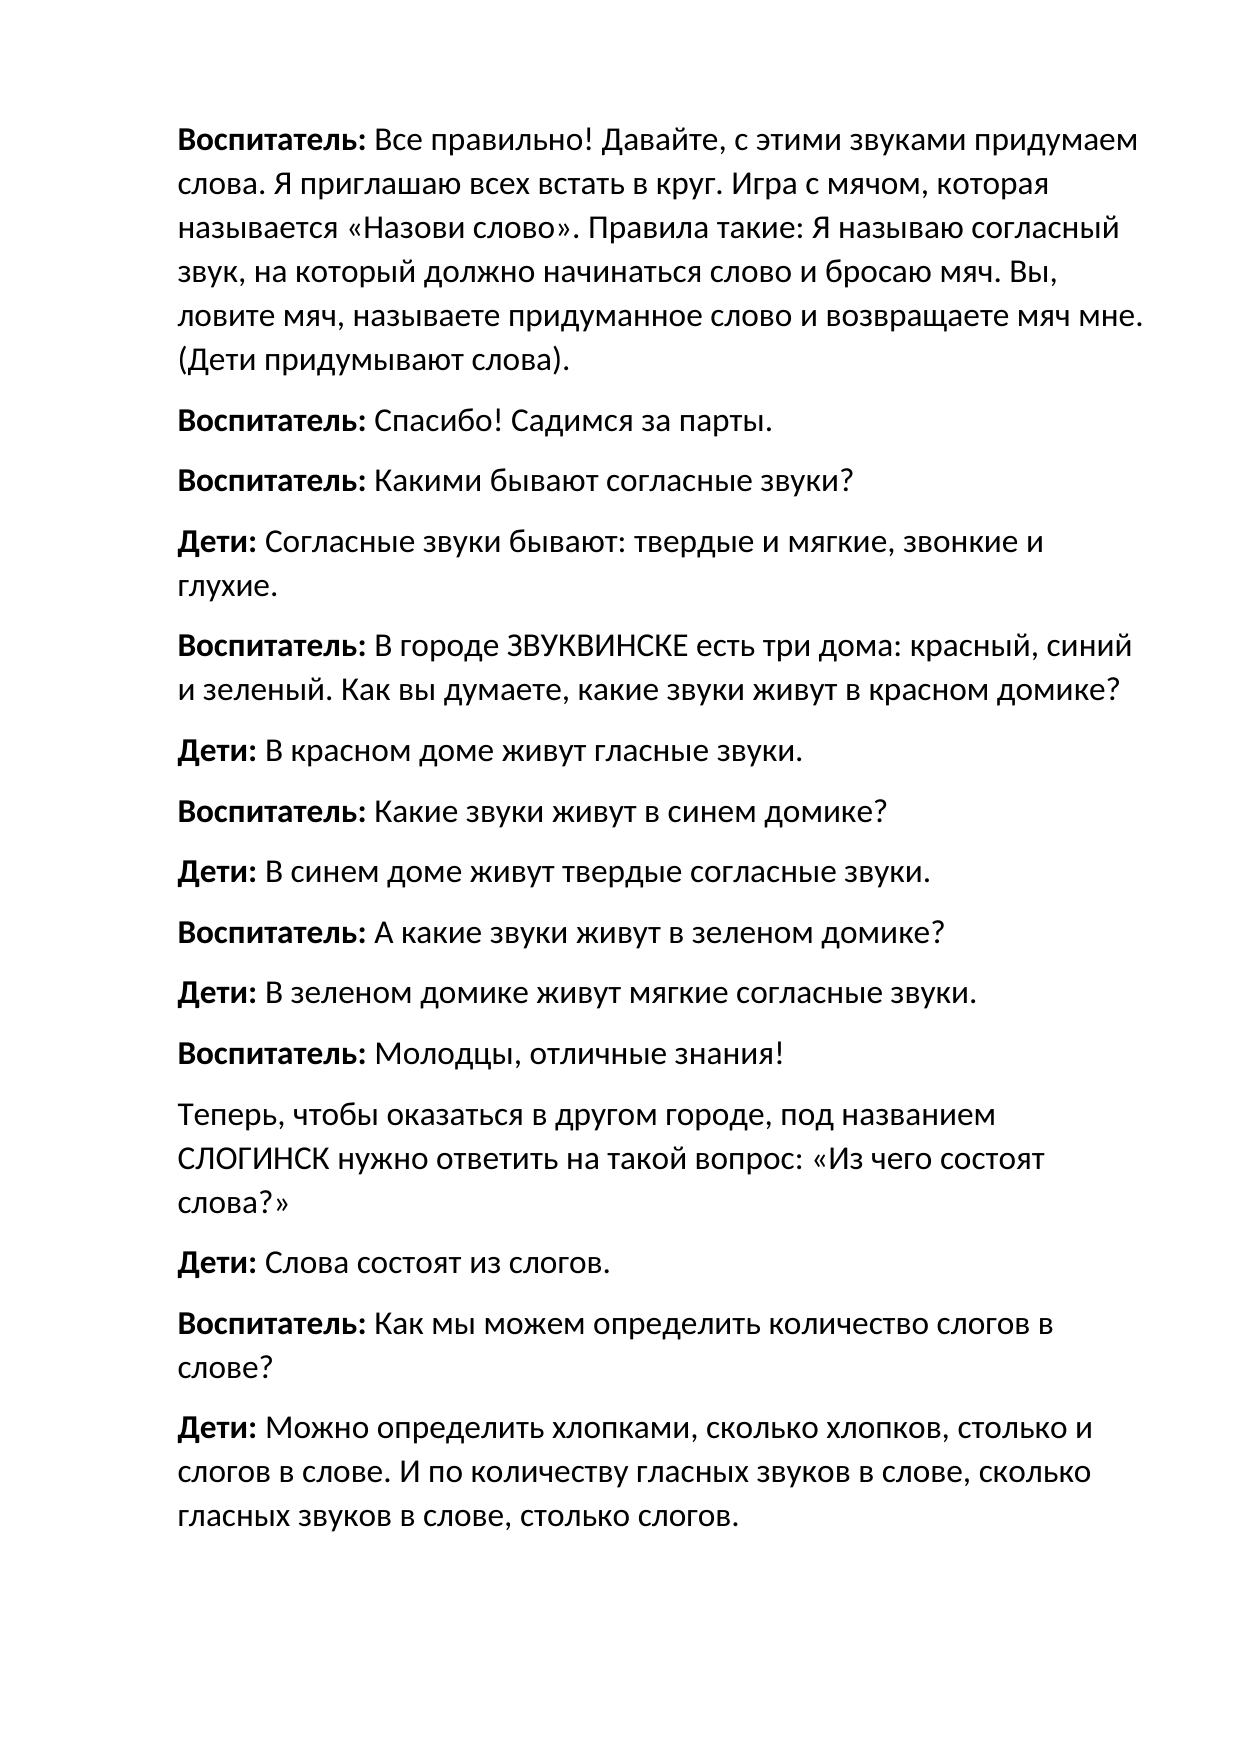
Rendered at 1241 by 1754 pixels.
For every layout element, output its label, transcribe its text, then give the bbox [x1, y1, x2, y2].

text Воспитатель: Какие звуки живут в синем домике? [177, 789, 1152, 830]
text Дети: Согласные звуки бывают: твердые и мягкие, звонкие и глухие. [177, 520, 1152, 604]
text Дети: В синем доме живут твердые согласные звуки. [177, 850, 1152, 891]
text Воспитатель: Все правильно! Давайте, с этими звуками придумаем слова. Я приглашаю всех встать в круг. Игра с мячом, которая называется «Назови слово». Правила такие: Я называю согласный звук, на который должно начинаться слово и бросаю мяч. Вы, ловите мяч, называете придуманное слово и возвращаете мяч мне. (Дети придумывают слова). [177, 118, 1152, 379]
text Теперь, чтобы оказаться в другом городе, под названием СЛОГИНСК нужно ответить на такой вопрос: «Из чего состоят слова?» [177, 1093, 1152, 1221]
text Дети: В зеленом домике живут мягкие согласные звуки. [177, 971, 1152, 1012]
text Дети: Слова состоят из слогов. [177, 1241, 1152, 1282]
text Воспитатель: Как мы можем определить количество слогов в слове? [177, 1302, 1152, 1387]
text Дети: Можно определить хлопками, сколько хлопков, столько и слогов в слове. И по количеству гласных звуков в слове, сколько гласных звуков в слове, столько слогов. [177, 1406, 1152, 1535]
text Воспитатель: Молодцы, отличные знания! [177, 1032, 1152, 1073]
text Воспитатель: Спасибо! Садимся за парты. [177, 398, 1152, 439]
text Воспитатель: А какие звуки живут в зеленом домике? [177, 911, 1152, 952]
text Воспитатель: В городе ЗВУКВИНСКЕ есть три дома: красный, синий и зеленый. Как вы думаете, какие звуки живут в красном домике? [177, 624, 1152, 709]
text Воспитатель: Какими бывают согласные звуки? [177, 459, 1152, 500]
text Дети: В красном доме живут гласные звуки. [177, 729, 1152, 770]
